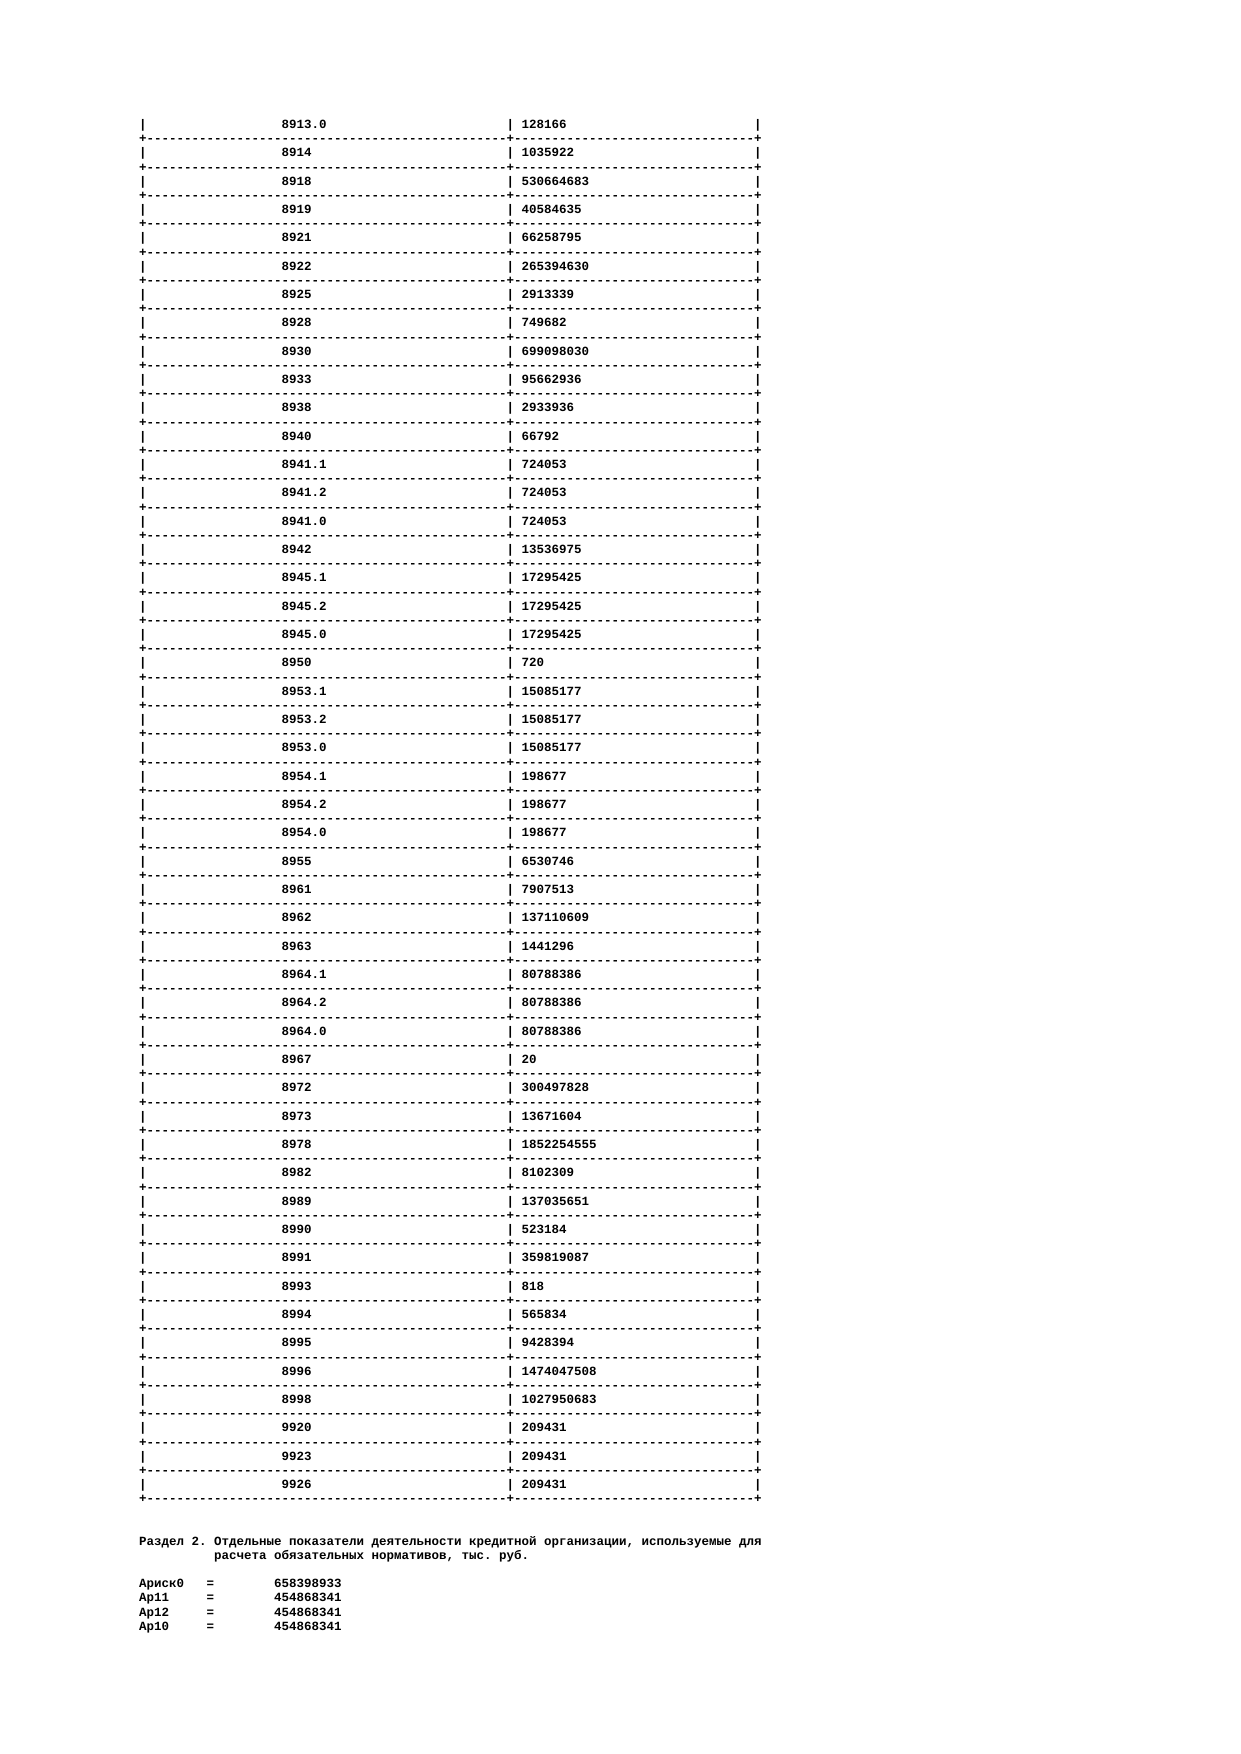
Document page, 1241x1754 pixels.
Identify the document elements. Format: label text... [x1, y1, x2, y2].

text +------------------------------------------------+--------------------------------+ [139, 614, 1101, 628]
text +------------------------------------------------+--------------------------------+ [139, 1096, 1101, 1110]
text | 8972 | 300497828 | [139, 1081, 1101, 1096]
text +------------------------------------------------+--------------------------------+ [139, 472, 1101, 486]
text +------------------------------------------------+--------------------------------+ [139, 1124, 1101, 1138]
text | 8945.2 | 17295425 | [139, 600, 1101, 614]
text Раздел 2. Отдельные показатели деятельности кредитной организации, используемые для [139, 1535, 1101, 1549]
text | 8938 | 2933936 | [139, 401, 1101, 416]
text Ар11 = 454868341 [139, 1591, 1101, 1606]
text +------------------------------------------------+--------------------------------+ [139, 1351, 1101, 1365]
text | 8964.1 | 80788386 | [139, 968, 1101, 982]
text | 8945.0 | 17295425 | [139, 628, 1101, 642]
text +------------------------------------------------+--------------------------------+ [139, 784, 1101, 798]
text +------------------------------------------------+--------------------------------+ [139, 444, 1101, 458]
text | 8930 | 699098030 | [139, 345, 1101, 359]
text +------------------------------------------------+--------------------------------+ [139, 1152, 1101, 1166]
text Ариск0 = 658398933 [139, 1577, 1101, 1591]
text +------------------------------------------------+--------------------------------+ [139, 387, 1101, 401]
text +------------------------------------------------+--------------------------------+ [139, 1237, 1101, 1251]
text +------------------------------------------------+--------------------------------+ [139, 699, 1101, 713]
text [139, 161, 1101, 175]
text | 9920 | 209431 | [139, 1421, 1101, 1436]
text +------------------------------------------------+--------------------------------+ [139, 671, 1101, 685]
text | 8945.1 | 17295425 | [139, 571, 1101, 586]
text | 8954.2 | 198677 | [139, 798, 1101, 812]
text +------------------------------------------------+--------------------------------+ [139, 1436, 1101, 1450]
text | 8913.0 | 128166 | [139, 118, 1101, 132]
text +------------------------------------------------+--------------------------------+ [139, 954, 1101, 968]
text | 8982 | 8102309 | [139, 1166, 1101, 1181]
text | 8998 | 1027950683 | [139, 1393, 1101, 1407]
text +------------------------------------------------+--------------------------------+ [139, 897, 1101, 911]
text | 8941.0 | 724053 | [139, 515, 1101, 529]
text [139, 132, 1101, 146]
text +------------------------------------------------+--------------------------------+ [139, 189, 1101, 203]
text | 8996 | 1474047508 | [139, 1365, 1101, 1379]
text | 8941.2 | 724053 | [139, 486, 1101, 501]
text +------------------------------------------------+--------------------------------+ [139, 217, 1101, 231]
text | 8918 | 530664683 | [139, 175, 1101, 189]
text | 8933 | 95662936 | [139, 373, 1101, 387]
text +------------------------------------------------+--------------------------------+ [139, 1294, 1101, 1308]
text | 8961 | 7907513 | [139, 883, 1101, 897]
text | 8914 | 1035922 | [139, 146, 1101, 161]
text +------------------------------------------------+--------------------------------+ [139, 359, 1101, 373]
text | 8922 | 265394630 | [139, 260, 1101, 274]
text +------------------------------------------------+--------------------------------+ [139, 982, 1101, 996]
text +------------------------------------------------+--------------------------------+ [139, 756, 1101, 770]
text +------------------------------------------------+--------------------------------+ [139, 1181, 1101, 1195]
text | 8995 | 9428394 | [139, 1336, 1101, 1351]
text +------------------------------------------------+--------------------------------+ [139, 1322, 1101, 1336]
text +------------------------------------------------+--------------------------------+ [139, 1464, 1101, 1478]
text +------------------------------------------------+--------------------------------+ [139, 1492, 1101, 1506]
text +------------------------------------------------+--------------------------------+ [139, 1039, 1101, 1053]
text расчета обязательных нормативов, тыс. руб. [139, 1549, 1101, 1563]
text +------------------------------------------------+--------------------------------+ [139, 416, 1101, 430]
text | 8919 | 40584635 | [139, 203, 1101, 217]
text +------------------------------------------------+--------------------------------+ [139, 557, 1101, 571]
text | 8953.0 | 15085177 | [139, 741, 1101, 756]
text | 8954.0 | 198677 | [139, 826, 1101, 841]
text | 8928 | 749682 | [139, 316, 1101, 331]
text | 8991 | 359819087 | [139, 1251, 1101, 1266]
text | 8990 | 523184 | [139, 1223, 1101, 1237]
text +------------------------------------------------+--------------------------------+ [139, 642, 1101, 656]
text +------------------------------------------------+--------------------------------+ [139, 1379, 1101, 1393]
text +------------------------------------------------+--------------------------------+ [139, 727, 1101, 741]
text Ар10 = 454868341 [139, 1620, 1101, 1634]
text +------------------------------------------------+--------------------------------+ [139, 869, 1101, 883]
text | 8993 | 818 | [139, 1280, 1101, 1294]
text | 8954.1 | 198677 | [139, 770, 1101, 784]
text +------------------------------------------------+--------------------------------+ [139, 1209, 1101, 1223]
text +------------------------------------------------+--------------------------------+ [139, 841, 1101, 855]
text +------------------------------------------------+--------------------------------+ [139, 812, 1101, 826]
text | 8962 | 137110609 | [139, 911, 1101, 926]
text | 8925 | 2913339 | [139, 288, 1101, 302]
text | 8994 | 565834 | [139, 1308, 1101, 1322]
text +------------------------------------------------+--------------------------------+ [139, 302, 1101, 316]
text Ар12 = 454868341 [139, 1606, 1101, 1620]
text | 8953.1 | 15085177 | [139, 685, 1101, 699]
text +------------------------------------------------+--------------------------------+ [139, 246, 1101, 260]
text | 8964.2 | 80788386 | [139, 996, 1101, 1011]
text +------------------------------------------------+--------------------------------+ [139, 529, 1101, 543]
text +------------------------------------------------+--------------------------------+ [139, 1407, 1101, 1421]
text | 9926 | 209431 | [139, 1478, 1101, 1492]
text +------------------------------------------------+--------------------------------+ [139, 1266, 1101, 1280]
text +------------------------------------------------+--------------------------------+ [139, 1011, 1101, 1025]
text +------------------------------------------------+--------------------------------+ [139, 331, 1101, 345]
text | 8964.0 | 80788386 | [139, 1025, 1101, 1039]
text | 8967 | 20 | [139, 1053, 1101, 1067]
text +------------------------------------------------+--------------------------------+ [139, 1067, 1101, 1081]
text | 9923 | 209431 | [139, 1450, 1101, 1464]
text +------------------------------------------------+--------------------------------+ [139, 926, 1101, 940]
text | 8963 | 1441296 | [139, 940, 1101, 954]
text | 8941.1 | 724053 | [139, 458, 1101, 472]
text +------------------------------------------------+--------------------------------+ [139, 501, 1101, 515]
text +------------------------------------------------+--------------------------------+ [139, 586, 1101, 600]
text | 8942 | 13536975 | [139, 543, 1101, 557]
text | 8953.2 | 15085177 | [139, 713, 1101, 727]
text | 8940 | 66792 | [139, 430, 1101, 444]
text +------------------------------------------------+--------------------------------+ [139, 274, 1101, 288]
text | 8989 | 137035651 | [139, 1195, 1101, 1209]
text | 8955 | 6530746 | [139, 855, 1101, 869]
text | 8921 | 66258795 | [139, 231, 1101, 246]
text | 8973 | 13671604 | [139, 1110, 1101, 1124]
text | 8950 | 720 | [139, 656, 1101, 671]
text | 8978 | 1852254555 | [139, 1138, 1101, 1152]
